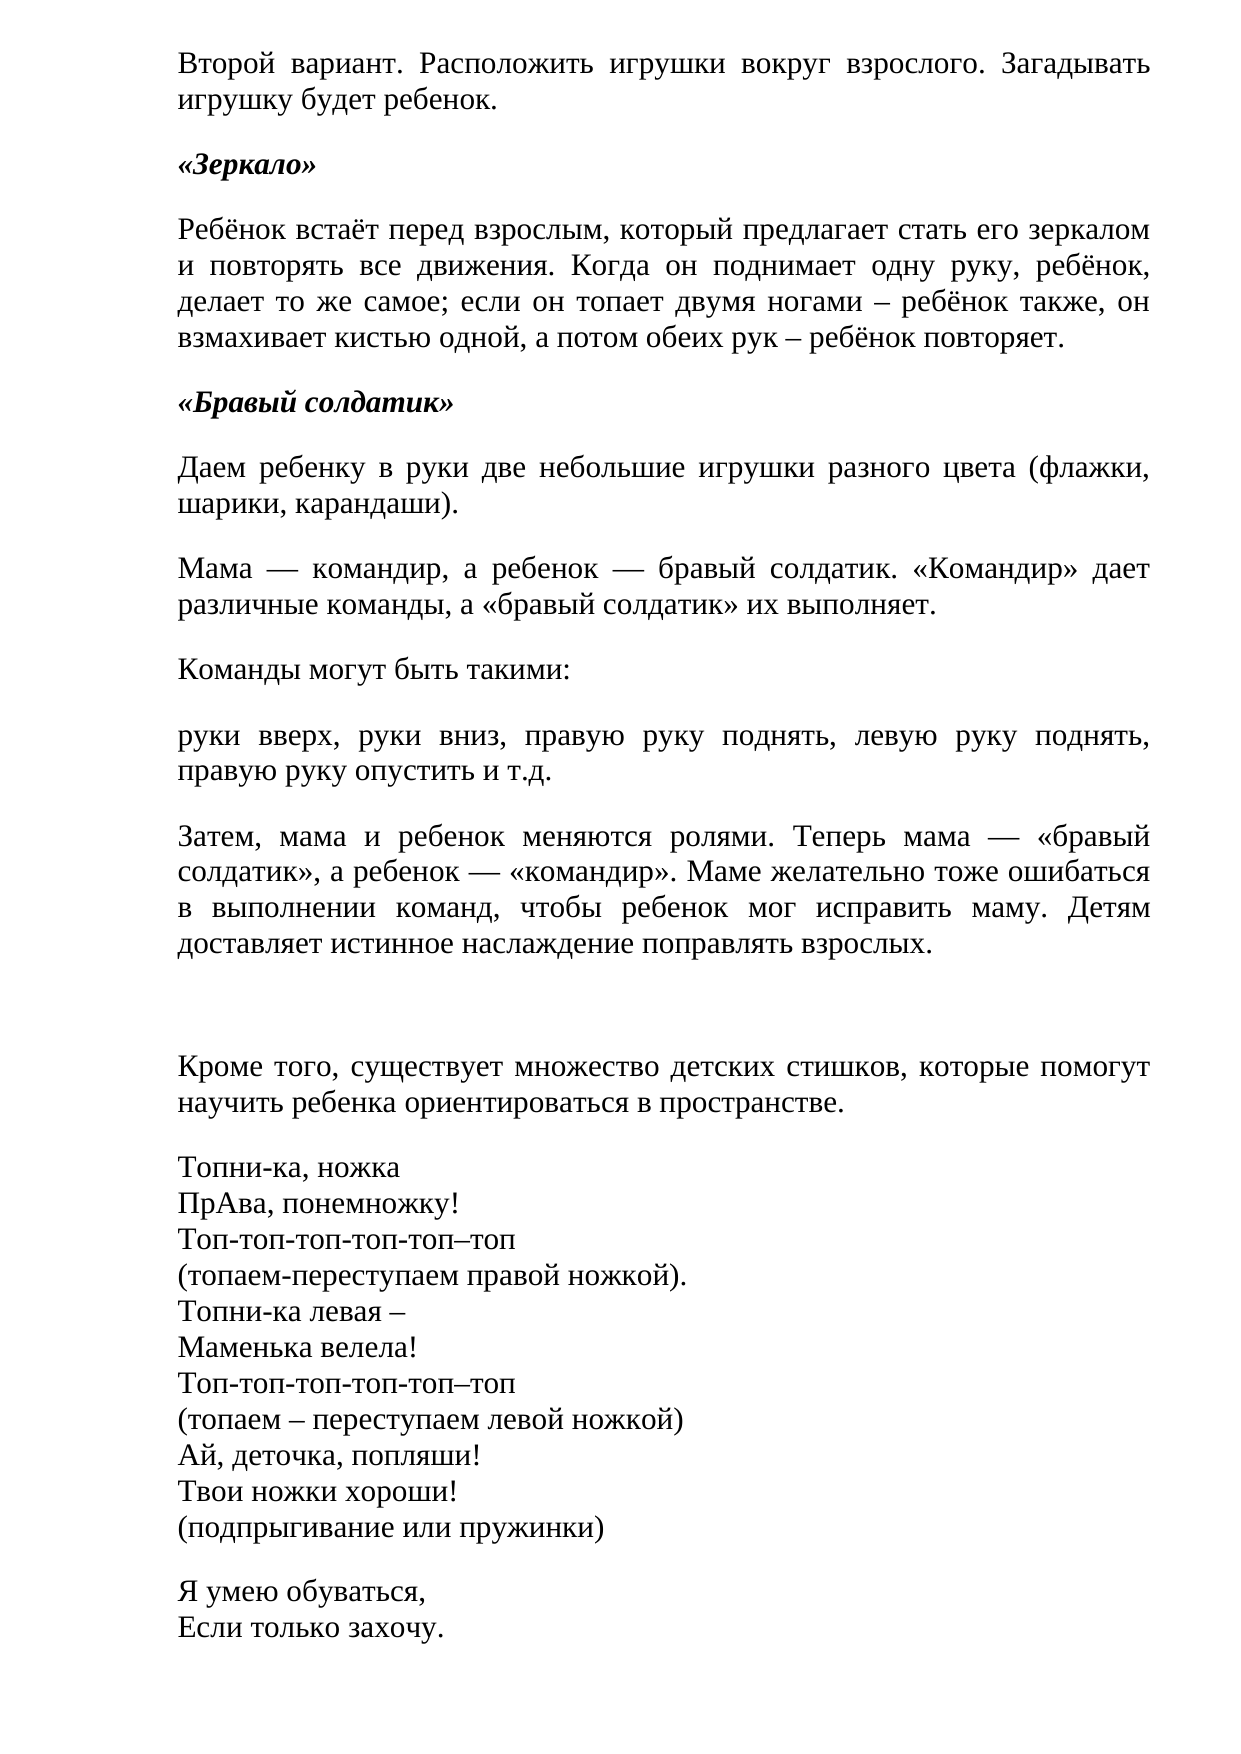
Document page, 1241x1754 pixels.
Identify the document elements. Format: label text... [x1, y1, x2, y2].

text Команды могут быть такими: [177, 651, 1152, 687]
text Второй вариант. Расположить игрушки вокруг взрослого. Загадывать игрушку будет ребенок. [177, 44, 1152, 116]
text Ай, деточка, попляши! [177, 1436, 1152, 1472]
text (топаем-переступаем правой ножкой). [177, 1256, 1152, 1292]
text Мама — командир, а ребенок — бравый солдатик. «Командир» дает различные команды, а «бравый солдатик» их выполняет. [177, 549, 1152, 621]
text Топни-ка левая – [177, 1292, 1152, 1328]
text руки вверх, руки вниз, правую руку поднять, левую руку поднять, правую руку опустить и т.д. [177, 716, 1152, 788]
text (подпрыгивание или пружинки) [177, 1508, 1152, 1544]
text Ребёнок встаёт перед взрослым, который предлагает стать его зеркалом и повторять все движения. Когда он поднимает одну руку, ребёнок, делает то же самое; если он топает двумя ногами – ребёнок также, он взмахивает кистью одной, а потом обеих рук – ребёнок повторяет. [177, 211, 1152, 354]
text Даем ребенку в руки две небольшие игрушки разного цвета (флажки, шарики, карандаши). [177, 448, 1152, 520]
text Затем, мама и ребенок меняются ролями. Теперь мама — «бравый солдатик», а ребенок — «командир». Маме желательно тоже ошибаться в выполнении команд, чтобы ребенок мог исправить маму. Детям доставляет истинное наслаждение поправлять взрослых. [177, 817, 1152, 961]
text «Зеркало» [177, 145, 1152, 181]
text (топаем – переступаем левой ножкой) [177, 1400, 1152, 1436]
text Топ-топ-топ-топ-топ–топ [177, 1364, 1152, 1400]
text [177, 1573, 1152, 1644]
text Топ-топ-топ-топ-топ–топ [177, 1221, 1152, 1256]
text ПрАва, понемножку! [177, 1184, 1152, 1221]
text Твои ножки хороши! [177, 1472, 1152, 1508]
text Кроме того, существует множество детских стишков, которые помогут научить ребенка ориентироваться в пространстве. [177, 1048, 1152, 1119]
text Топни-ка, ножка [177, 1149, 1152, 1184]
text «Бравый солдатик» [177, 383, 1152, 419]
text Маменька велела! [177, 1328, 1152, 1364]
